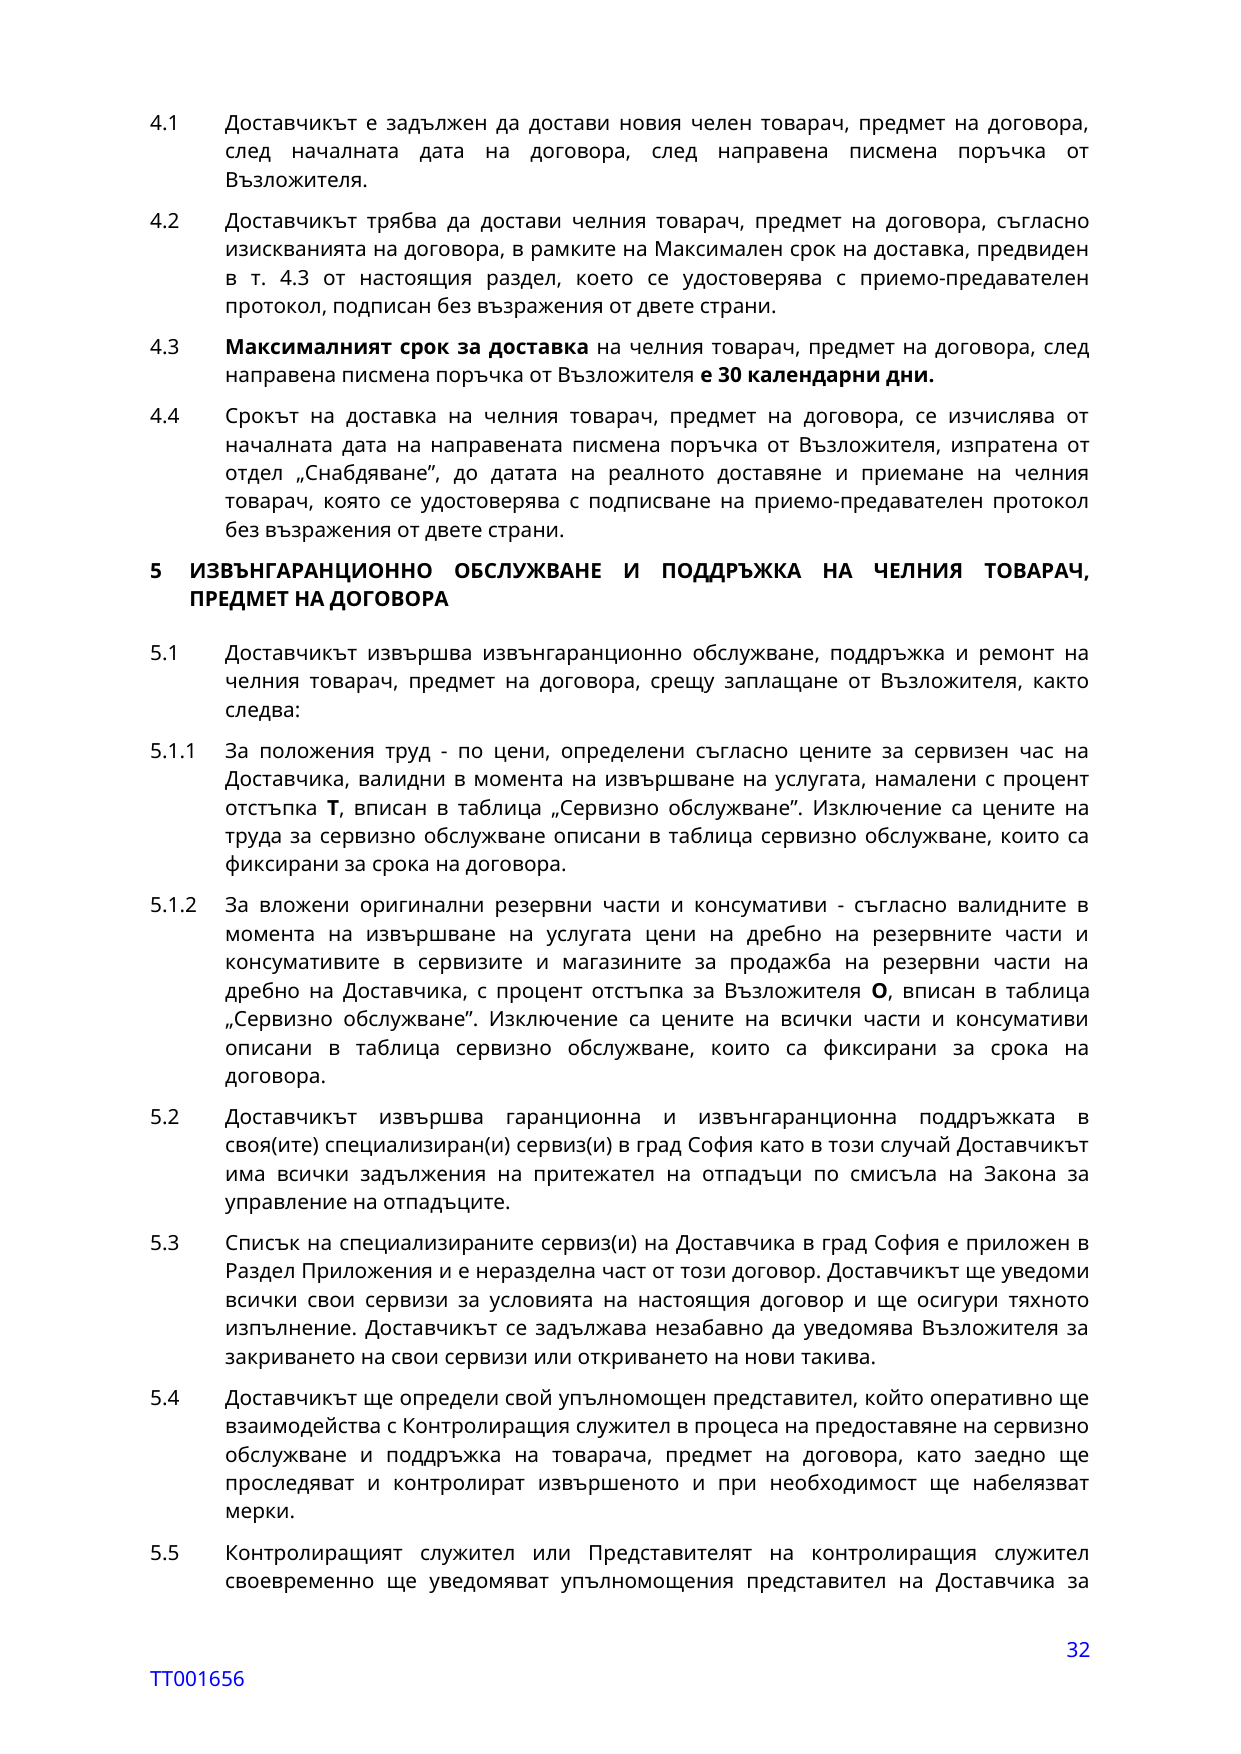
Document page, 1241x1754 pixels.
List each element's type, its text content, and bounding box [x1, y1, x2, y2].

list Доставчикът извършва гаранционна и извънгаранционна поддръжката в своя(ите) специализиран(и) сервиз(и) в град София като в този случай Доставчикът има всички задължения на притежател на отпадъци по смисъла на Закона за управление на отпадъците. [150, 1102, 1090, 1216]
list Доставчикът ще определи свой упълномощен представител, който оперативно ще взаимодейства с Контролиращия служител в процеса на предоставяне на сервизно обслужване и поддръжка на товарача, предмет на договора, като заедно ще проследяват и контролират извършеното и при необходимост ще набелязват мерки. [150, 1383, 1090, 1525]
list Срокът на доставка на челния товарач, предмет на договора, се изчислява от началната дата на направената писмена поръчка от Възложителя, изпратена от отдел „Снабдяване”, до датата на реалното доставяне и приемане на челния товарач, която се удостоверява с подписване на приемо-предавателен протокол без възражения от двете страни. [150, 401, 1090, 543]
list ИЗВЪНГАРАНЦИОННО ОБСЛУЖВАНЕ И ПОДДРЪЖКА НА ЧЕЛНИЯ ТОВАРАЧ, ПРЕДМЕТ НА ДОГОВОРА [150, 556, 1090, 613]
list Доставчикът е задължен да достави новия челен товарач, предмет на договора, след началната дата на договора, след направена писмена поръчка от Възложителя. [150, 108, 1090, 193]
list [150, 1538, 1090, 1594]
list За вложени оригинални резервни части и консумативи - съгласно валидните в момента на извършване на услугата цени на дребно на резервните части и консумативите в сервизите и магазините за продажба на резервни части на дребно на Доставчика, с процент отстъпка за Възложителя О, вписан в таблица „Сервизно обслужване”. Изключение са цените на всички части и консумативи описани в таблица сервизно обслужване, които са фиксирани за срока на договора. [150, 890, 1090, 1089]
list Максималният срок за доставка на челния товарач, предмет на договора, след направена писмена поръчка от Възложителя е 30 календарни дни. [150, 332, 1090, 389]
list Доставчикът трябва да достави челния товарач, предмет на договора, съгласно изискванията на договора, в рамките на Максимален срок на доставка, предвиден в т. 4.3 от настоящия раздел, което се удостоверява с приемо-предавателен протокол, подписан без възражения от двете страни. [150, 206, 1090, 319]
list Доставчикът извършва извънгаранционно обслужване, поддръжка и ремонт на челния товарач, предмет на договора, срещу заплащане от Възложителя, както следва: [150, 638, 1090, 723]
list За положения труд - по цени, определени съгласно цените за сервизен час на Доставчика, валидни в момента на извършване на услугата, намалени с процент отстъпка Т, вписан в таблица „Сервизно обслужване”. Изключение са цените на труда за сервизно обслужване описани в таблица сервизно обслужване, които са фиксирани за срока на договора. [150, 736, 1090, 878]
list Списък на специализираните сервиз(и) на Доставчика в град София е приложен в Раздел Приложения и е неразделна част от този договор. Доставчикът ще уведоми всички свои сервизи за условията на настоящия договор и ще осигури тяхното изпълнение. Доставчикът се задължава незабавно да уведомява Възложителя за закриването на свои сервизи или откриването на нови такива. [150, 1228, 1090, 1370]
